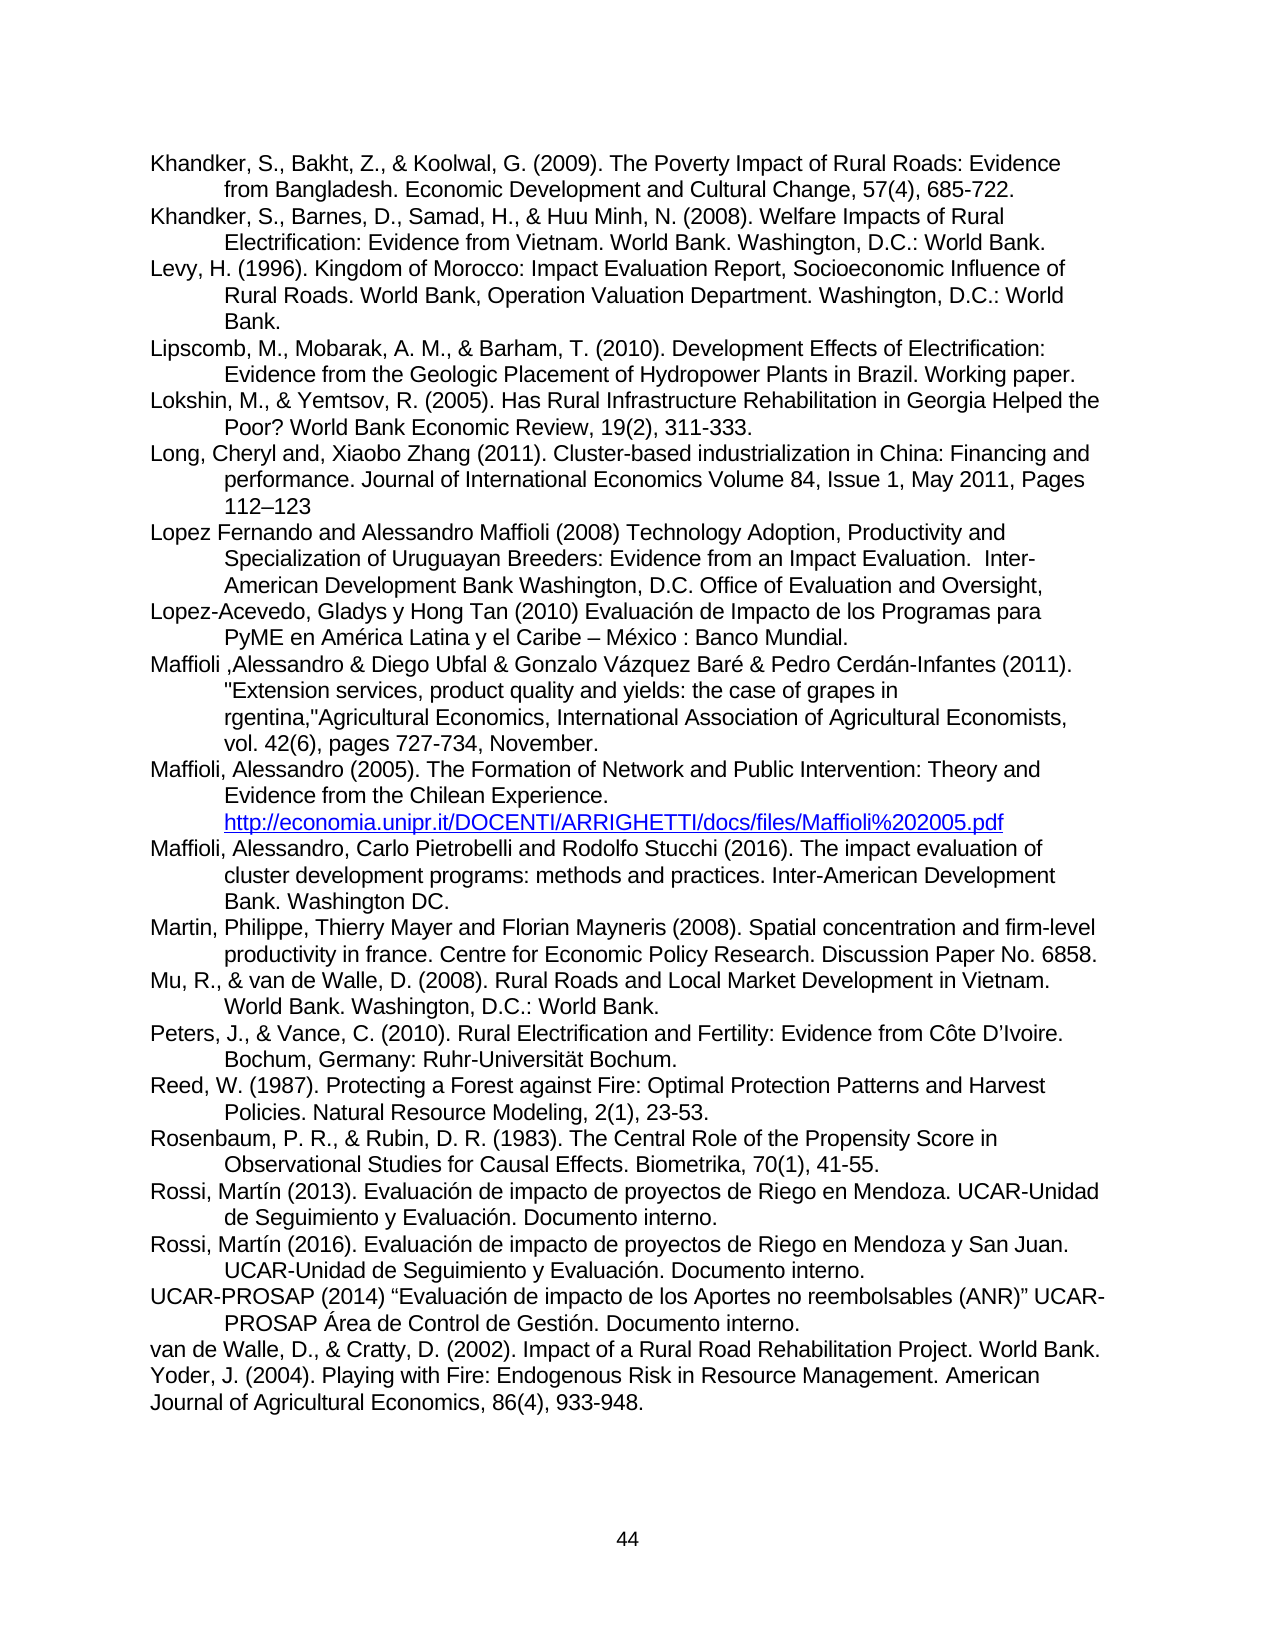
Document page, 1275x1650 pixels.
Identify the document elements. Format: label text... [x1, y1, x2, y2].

text Long, Cheryl and, Xiaobo Zhang (2011). Cluster-based industrialization in China: Financing and performance. Journal of International Economics Volume 84, Issue 1, May 2011, Pages 112–123 [150, 440, 1106, 519]
text Mu, R., & van de Walle, D. (2008). Rural Roads and Local Market Development in Vietnam. World Bank. Washington, D.C.: World Bank. [150, 967, 1106, 1020]
text Maffioli ,Alessandro & Diego Ubfal & Gonzalo Vázquez Baré & Pedro Cerdán‐Infantes (2011). "Extension services, product quality and yields: the case of grapes in rgentina,"Agricultural Economics, International Association of Agricultural Economists, vol. 42(6), pages 727-734, November. [150, 651, 1106, 756]
text Reed, W. (1987). Protecting a Forest against Fire: Optimal Protection Patterns and Harvest Policies. Natural Resource Modeling, 2(1), 23-53. [150, 1072, 1106, 1125]
text Lipscomb, M., Mobarak, A. M., & Barham, T. (2010). Development Effects of Electrification: Evidence from the Geologic Placement of Hydropower Plants in Brazil. Working paper. [150, 334, 1106, 387]
text Levy, H. (1996). Kingdom of Morocco: Impact Evaluation Report, Socioeconomic Influence of Rural Roads. World Bank, Operation Valuation Department. Washington, D.C.: World Bank. [150, 255, 1106, 334]
text Rosenbaum, P. R., & Rubin, D. R. (1983). The Central Role of the Propensity Score in Observational Studies for Causal Effects. Biometrika, 70(1), 41-55. [150, 1125, 1106, 1178]
text Yoder, J. (2004). Playing with Fire: Endogenous Risk in Resource Management. American Journal of Agricultural Economics, 86(4), 933-948. [150, 1362, 1106, 1415]
text Lopez-Acevedo, Gladys y Hong Tan (2010) Evaluación de Impacto de los Programas para PyME en América Latina y el Caribe – México : Banco Mundial. [150, 598, 1106, 651]
text UCAR-PROSAP (2014) “Evaluación de impacto de los Aportes no reembolsables (ANR)” UCAR-PROSAP Área de Control de Gestión. Documento interno. [150, 1283, 1106, 1336]
text Peters, J., & Vance, C. (2010). Rural Electrification and Fertility: Evidence from Côte D’Ivoire. Bochum, Germany: Ruhr-Universität Bochum. [150, 1020, 1106, 1072]
text van de Walle, D., & Cratty, D. (2002). Impact of a Rural Road Rehabilitation Project. World Bank. [150, 1336, 1106, 1362]
text Maffioli, Alessandro, Carlo Pietrobelli and Rodolfo Stucchi (2016). The impact evaluation of cluster development programs: methods and practices. Inter-American Development Bank. Washington DC. [150, 835, 1106, 914]
text Khandker, S., Barnes, D., Samad, H., & Huu Minh, N. (2008). Welfare Impacts of Rural Electrification: Evidence from Vietnam. World Bank. Washington, D.C.: World Bank. [150, 203, 1106, 255]
text Rossi, Martín (2016). Evaluación de impacto de proyectos de Riego en Mendoza y San Juan. UCAR-Unidad de Seguimiento y Evaluación. Documento interno. [150, 1231, 1106, 1283]
text Rossi, Martín (2013). Evaluación de impacto de proyectos de Riego en Mendoza. UCAR-Unidad de Seguimiento y Evaluación. Documento interno. [150, 1178, 1106, 1231]
text Lokshin, M., & Yemtsov, R. (2005). Has Rural Infrastructure Rehabilitation in Georgia Helped the Poor? World Bank Economic Review, 19(2), 311-333. [150, 387, 1106, 440]
text Maffioli, Alessandro (2005). The Formation of Network and Public Intervention: Theory and Evidence from the Chilean Experience. http://economia.unipr.it/DOCENTI/ARRIGHETTI/docs/files/Maffioli%202005.pdf [150, 756, 1106, 835]
text Khandker, S., Bakht, Z., & Koolwal, G. (2009). The Poverty Impact of Rural Roads: Evidence from Bangladesh. Economic Development and Cultural Change, 57(4), 685-722. [150, 150, 1106, 203]
text Lopez Fernando and Alessandro Maffioli (2008) Technology Adoption, Productivity and Specialization of Uruguayan Breeders: Evidence from an Impact Evaluation. Inter-American Development Bank Washington, D.C. Office of Evaluation and Oversight, [150, 519, 1106, 598]
text Martin, Philippe, Thierry Mayer and Florian Mayneris (2008). Spatial concentration and firm-level productivity in france. Centre for Economic Policy Research. Discussion Paper No. 6858. [150, 914, 1106, 967]
